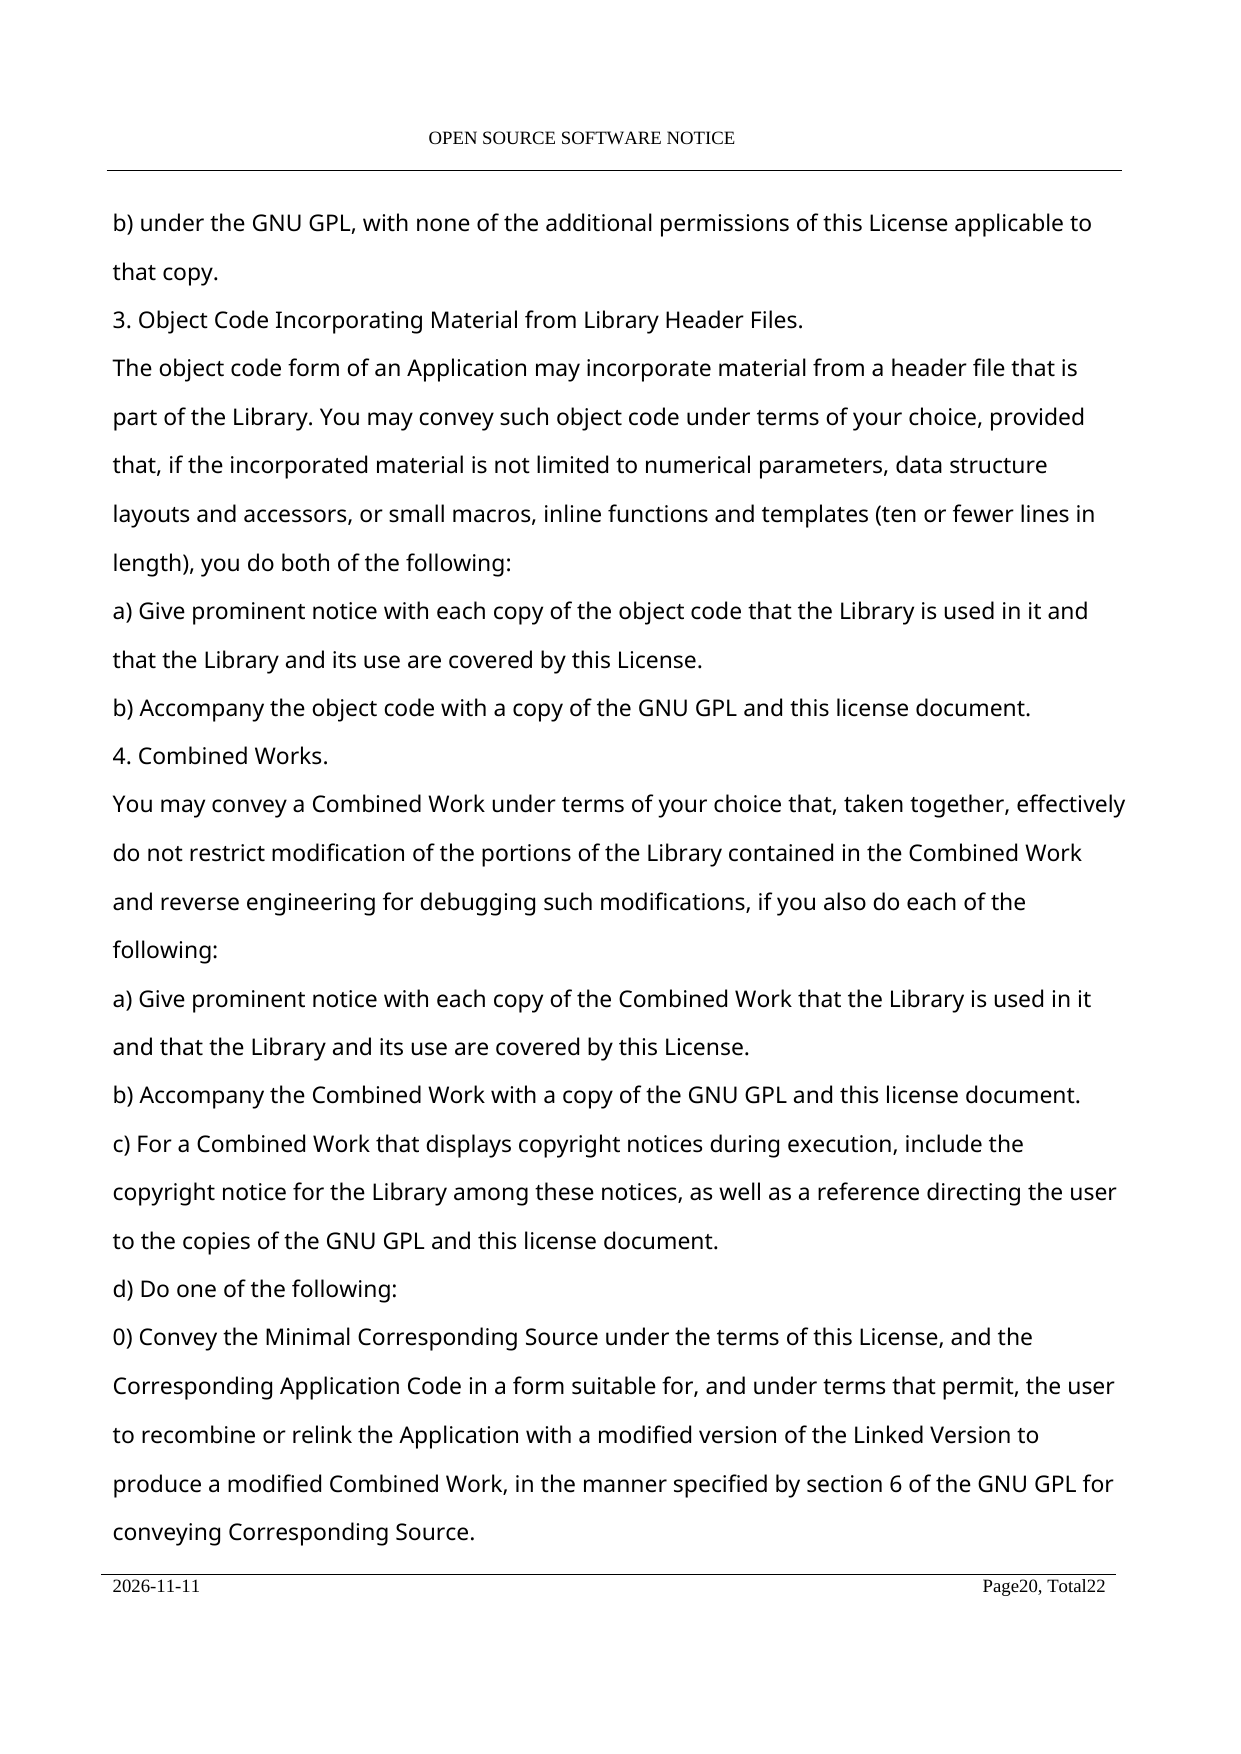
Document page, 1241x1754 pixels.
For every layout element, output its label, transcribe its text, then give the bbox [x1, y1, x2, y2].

text b) Accompany the object code with a copy of the GNU GPL and this license document. [112, 691, 1128, 724]
text 0) Convey the Minimal Corresponding Source under the terms of this License, and the Corresponding Application Code in a form suitable for, and under terms that permit, the user to recombine or relink the Application with a modified version of the Linked Version to produce a modified Combined Work, in the manner specified by section 6 of the GNU GPL for conveying Corresponding Source. [112, 1321, 1128, 1548]
text c) For a Combined Work that displays copyright notices during execution, include the copyright notice for the Library among these notices, as well as a reference directing the user to the copies of the GNU GPL and this license document. [112, 1127, 1128, 1257]
text d) Do one of the following: [112, 1273, 1128, 1305]
text b) under the GNU GPL, with none of the additional permissions of this License applicable to that copy. [112, 206, 1128, 288]
text You may convey a Combined Work under terms of your choice that, taken together, effectively do not restrict modification of the portions of the Library contained in the Combined Work and reverse engineering for debugging such modifications, if you also do each of the following: [112, 788, 1128, 966]
text a) Give prominent notice with each copy of the Combined Work that the Library is used in it and that the Library and its use are covered by this License. [112, 982, 1128, 1063]
text 3. Object Code Incorporating Material from Library Header Files. [112, 303, 1128, 336]
text a) Give prominent notice with each copy of the object code that the Library is used in it and that the Library and its use are covered by this License. [112, 594, 1128, 676]
text 4. Combined Works. [112, 739, 1128, 772]
text The object code form of an Application may incorporate material from a header file that is part of the Library. You may convey such object code under terms of your choice, provided that, if the incorporated material is not limited to numerical parameters, data structure layouts and accessors, or small macros, inline functions and templates (ten or fewer lines in length), you do both of the following: [112, 351, 1128, 579]
text b) Accompany the Combined Work with a copy of the GNU GPL and this license document. [112, 1079, 1128, 1111]
